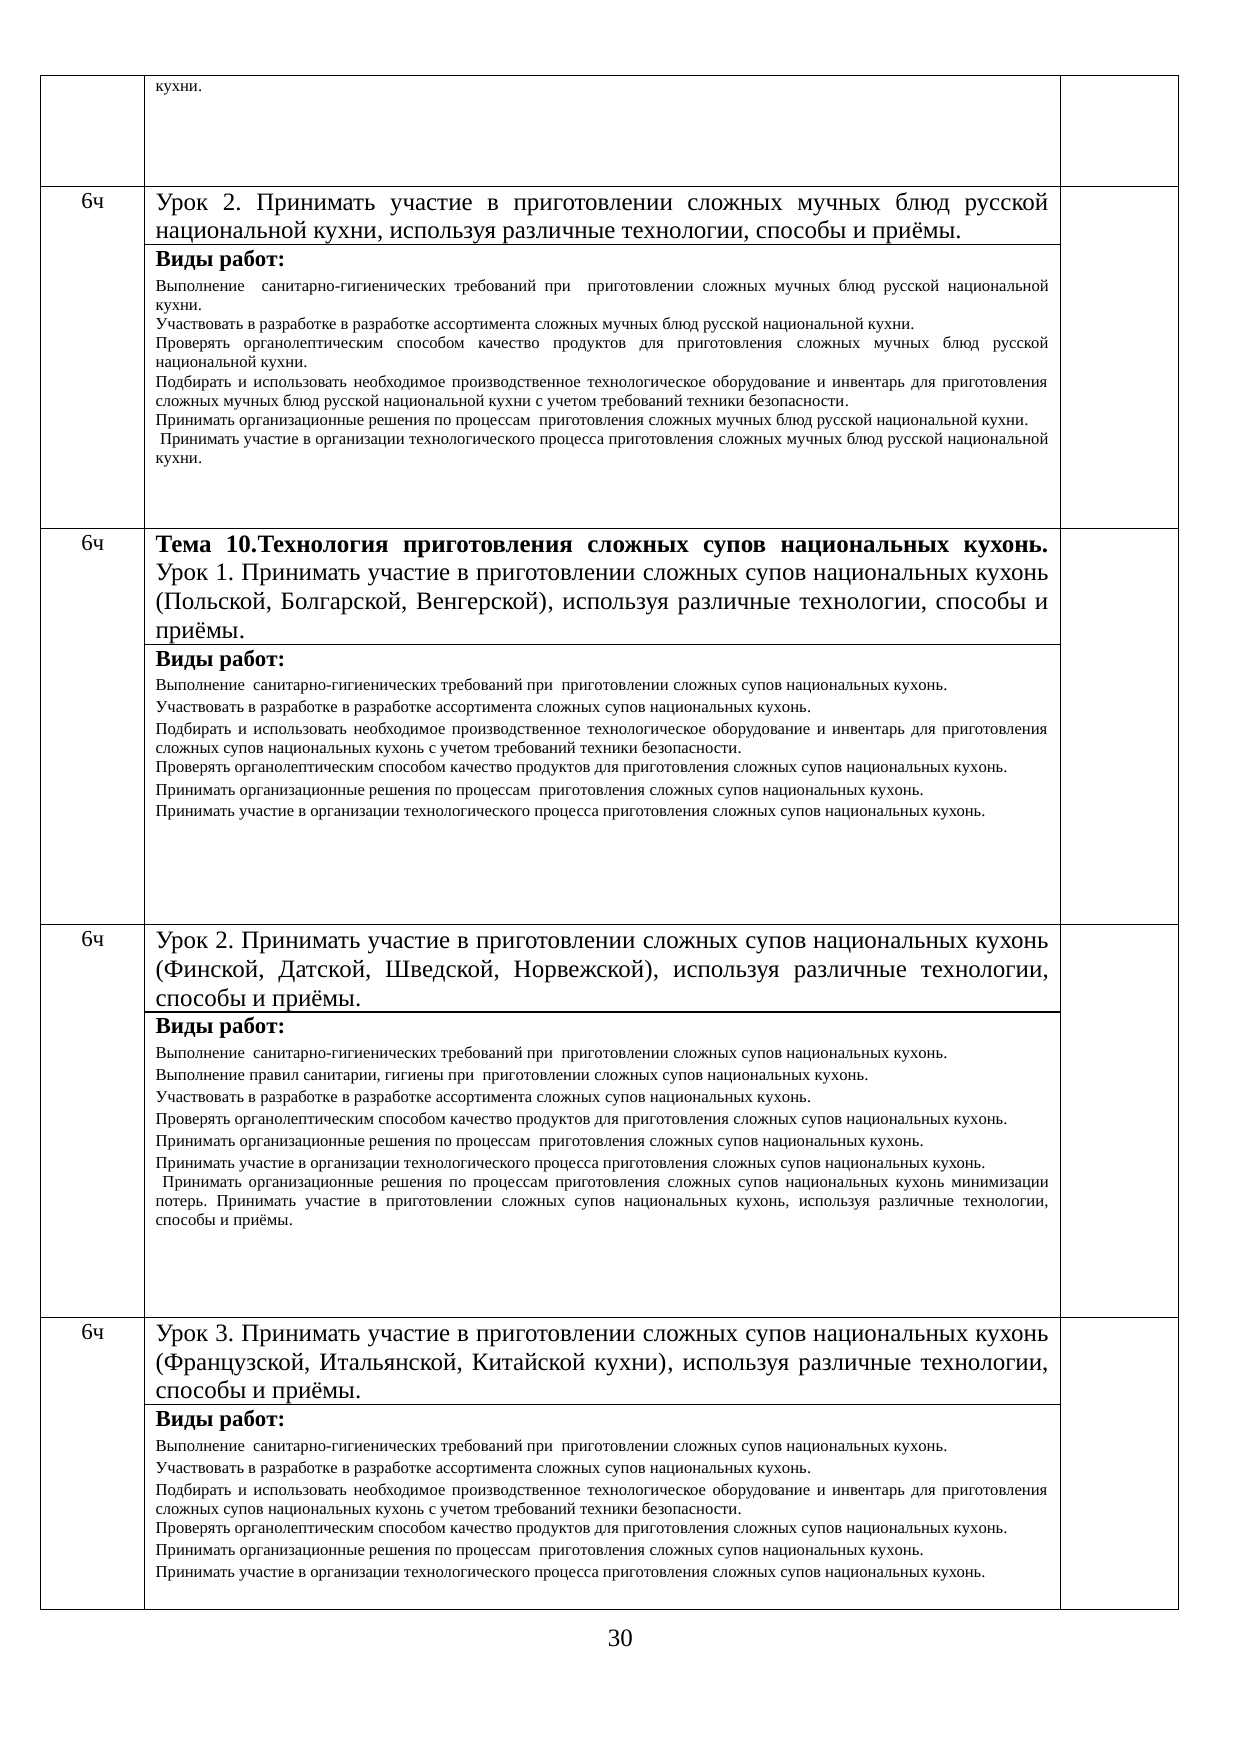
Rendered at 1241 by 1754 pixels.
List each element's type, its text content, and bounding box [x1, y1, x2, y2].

table_cell Урок 3. Принимать участие в приготовлении сложных супов национальных кухонь (Французской, Итальянской, Китайской кухни), используя различные технологии, способы и приёмы. [145, 1318, 1060, 1404]
table_cell 6ч [41, 187, 144, 528]
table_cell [145, 1405, 1060, 1609]
table_cell Тема 10.Технология приготовления сложных супов национальных кухонь. Урок 1. Принимать участие в приготовлении сложных супов национальных кухонь (Польской, Болгарской, Венгерской), используя различные технологии, способы и приёмы. [145, 529, 1060, 644]
table_cell [1061, 529, 1178, 924]
table_cell Виды работ: Выполнение санитарно-гигиенических требований при приготовлении сложных супов национальных кухонь. Выполнение правил санитарии, гигиены при приготовлении сложных супов национальных кухонь. Участвовать в разработке в разработке ассортимента сложных супов национальных кухонь. Проверять органолептическим способом качество продуктов для приготовления сложных супов национальных кухонь. Принимать организационные решения по процессам приготовления сложных супов национальных кухонь. Принимать участие в организации технологического процесса приготовления сложных супов национальных кухонь. Принимать организационные решения по процессам приготовления сложных супов национальных кухонь минимизации потерь. Принимать участие в приготовлении сложных супов национальных кухонь, используя различные технологии, способы и приёмы. [145, 1013, 1060, 1317]
table_cell 6ч [41, 1318, 144, 1609]
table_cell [145, 76, 1060, 186]
table_cell 6ч [41, 529, 144, 924]
table_cell Урок 2. Принимать участие в приготовлении сложных мучных блюд русской национальной кухни, используя различные технологии, способы и приёмы. [145, 187, 1060, 244]
table_cell Урок 2. Принимать участие в приготовлении сложных супов национальных кухонь (Финской, Датской, Шведской, Норвежской), используя различные технологии, способы и приёмы. [145, 925, 1060, 1011]
table_cell 6ч [41, 925, 144, 1317]
table_cell Виды работ: Выполнение санитарно-гигиенических требований при приготовлении сложных мучных блюд русской национальной кухни. Участвовать в разработке в разработке ассортимента сложных мучных блюд русской национальной кухни. Проверять органолептическим способом качество продуктов для приготовления сложных мучных блюд русской национальной кухни. Подбирать и использовать необходимое производственное технологическое оборудование и инвентарь для приготовления сложных мучных блюд русской национальной кухни с учетом требований техники безопасности. Принимать организационные решения по процессам приготовления сложных мучных блюд русской национальной кухни. Принимать участие в организации технологического процесса приготовления сложных мучных блюд русской национальной кухни. [145, 245, 1060, 528]
table_cell [1061, 1318, 1178, 1609]
table_cell [1061, 187, 1178, 528]
table_cell [1061, 925, 1178, 1317]
